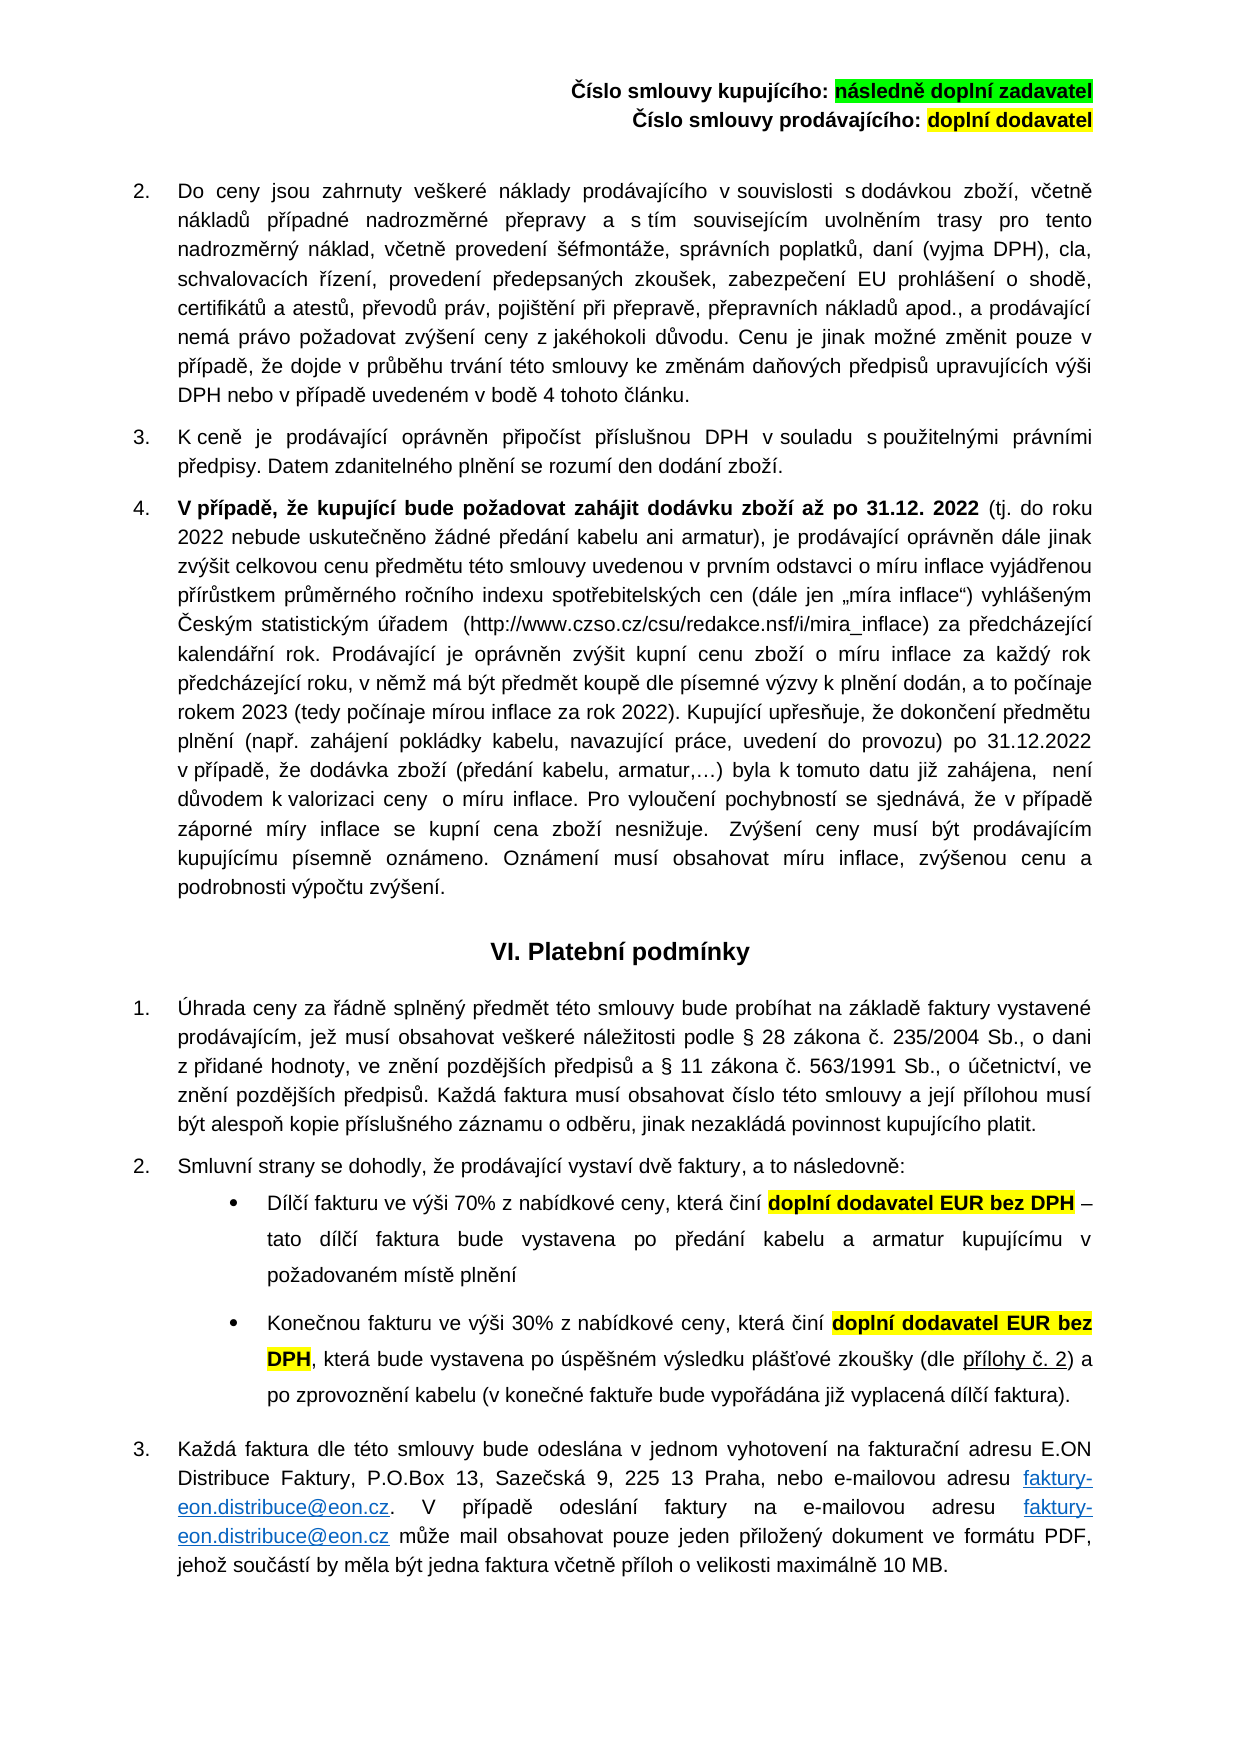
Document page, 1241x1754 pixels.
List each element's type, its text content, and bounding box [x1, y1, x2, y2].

list Úhrada ceny za řádně splněný předmět této smlouvy bude probíhat na základě faktury vystavené prodávajícím, jež musí obsahovat veškeré náležitosti podle § 28 zákona č. 235/2004 Sb., o dani z přidané hodnoty, ve znění pozdějších předpisů a § 11 zákona č. 563/1991 Sb., o účetnictví, ve znění pozdějších předpisů. Každá faktura musí obsahovat číslo této smlouvy a její přílohou musí být alespoň kopie příslušného záznamu o odběru, jinak nezakládá povinnost kupujícího platit. [133, 990, 1093, 1136]
list K ceně je prodávající oprávněn připočíst příslušnou DPH v souladu s použitelnými právními předpisy. Datem zdanitelného plnění se rozumí den dodání zboží. [133, 419, 1093, 478]
list Konečnou fakturu ve výši 30% z nabídkové ceny, která činí doplní dodavatel EUR bez DPH, která bude vystavena po úspěšném výsledku plášťové zkoušky (dle přílohy č. 2) a po zprovoznění kabelu (v konečné faktuře bude vypořádána již vyplacená dílčí faktura). [230, 1311, 1093, 1407]
list V případě, že kupující bude požadovat zahájit dodávku zboží až po 31.12. 2022 (tj. do roku 2022 nebude uskutečněno žádné předání kabelu ani armatur), je prodávající oprávněn dále jinak zvýšit celkovou cenu předmětu této smlouvy uvedenou v prvním odstavci o míru inflace vyjádřenou přírůstkem průměrného ročního indexu spotřebitelských cen (dále jen „míra inflace“) vyhlášeným Českým statistickým úřadem (http://www.czso.cz/csu/redakce.nsf/i/mira_inflace) za předcházející kalendářní rok. Prodávající je oprávněn zvýšit kupní cenu zboží o míru inflace za každý rok předcházející roku, v němž má být předmět koupě dle písemné výzvy k plnění dodán, a to počínaje rokem 2023 (tedy počínaje mírou inflace za rok 2022). Kupující upřesňuje, že dokončení předmětu plnění (např. zahájení pokládky kabelu, navazující práce, uvedení do provozu) po 31.12.2022 v případě, že dodávka zboží (předání kabelu, armatur,…) byla k tomuto datu již zahájena, není důvodem k valorizaci ceny o míru inflace. Pro vyloučení pochybností se sjednává, že v případě záporné míry inflace se kupní cena zboží nesnižuje. Zvýšení ceny musí být prodávajícím kupujícímu písemně oznámeno. Oznámení musí obsahovat míru inflace, zvýšenou cenu a podrobnosti výpočtu zvýšení. [133, 490, 1093, 899]
list Každá faktura dle této smlouvy bude odeslána v jednom vyhotovení na fakturační adresu E.ON Distribuce Faktury, P.O.Box 13, Sazečská 9, 225 13 Praha, nebo e-mailovou adresu faktury-eon.distribuce@eon.cz. V případě odeslání faktury na e-mailovou adresu faktury-eon.distribuce@eon.cz může mail obsahovat pouze jeden přiložený dokument ve formátu PDF, jehož součástí by měla být jedna faktura včetně příloh o velikosti maximálně 10 MB. [133, 1431, 1093, 1577]
subtitle Platební podmínky [148, 936, 1093, 965]
list Smluvní strany se dohodly, že prodávající vystaví dvě faktury, a to následovně: [133, 1149, 1093, 1178]
list Do ceny jsou zahrnuty veškeré náklady prodávajícího v souvislosti s dodávkou zboží, včetně nákladů případné nadrozměrné přepravy a s tím souvisejícím uvolněním trasy pro tento nadrozměrný náklad, včetně provedení šéfmontáže, správních poplatků, daní (vyjma DPH), cla, schvalovacích řízení, provedení předepsaných zkoušek, zabezpečení EU prohlášení o shodě, certifikátů a atestů, převodů práv, pojištění při přepravě, přepravních nákladů apod., a prodávající nemá právo požadovat zvýšení ceny z jakéhokoli důvodu. Cenu je jinak možné změnit pouze v případě, že dojde v průběhu trvání této smlouvy ke změnám daňových předpisů upravujících výši DPH nebo v případě uvedeném v bodě 4 tohoto článku. [133, 174, 1093, 407]
list Dílčí fakturu ve výši 70% z nabídkové ceny, která činí doplní dodavatel EUR bez DPH – tato dílčí faktura bude vystavena po předání kabelu a armatur kupujícímu v požadovaném místě plnění [230, 1190, 1093, 1286]
